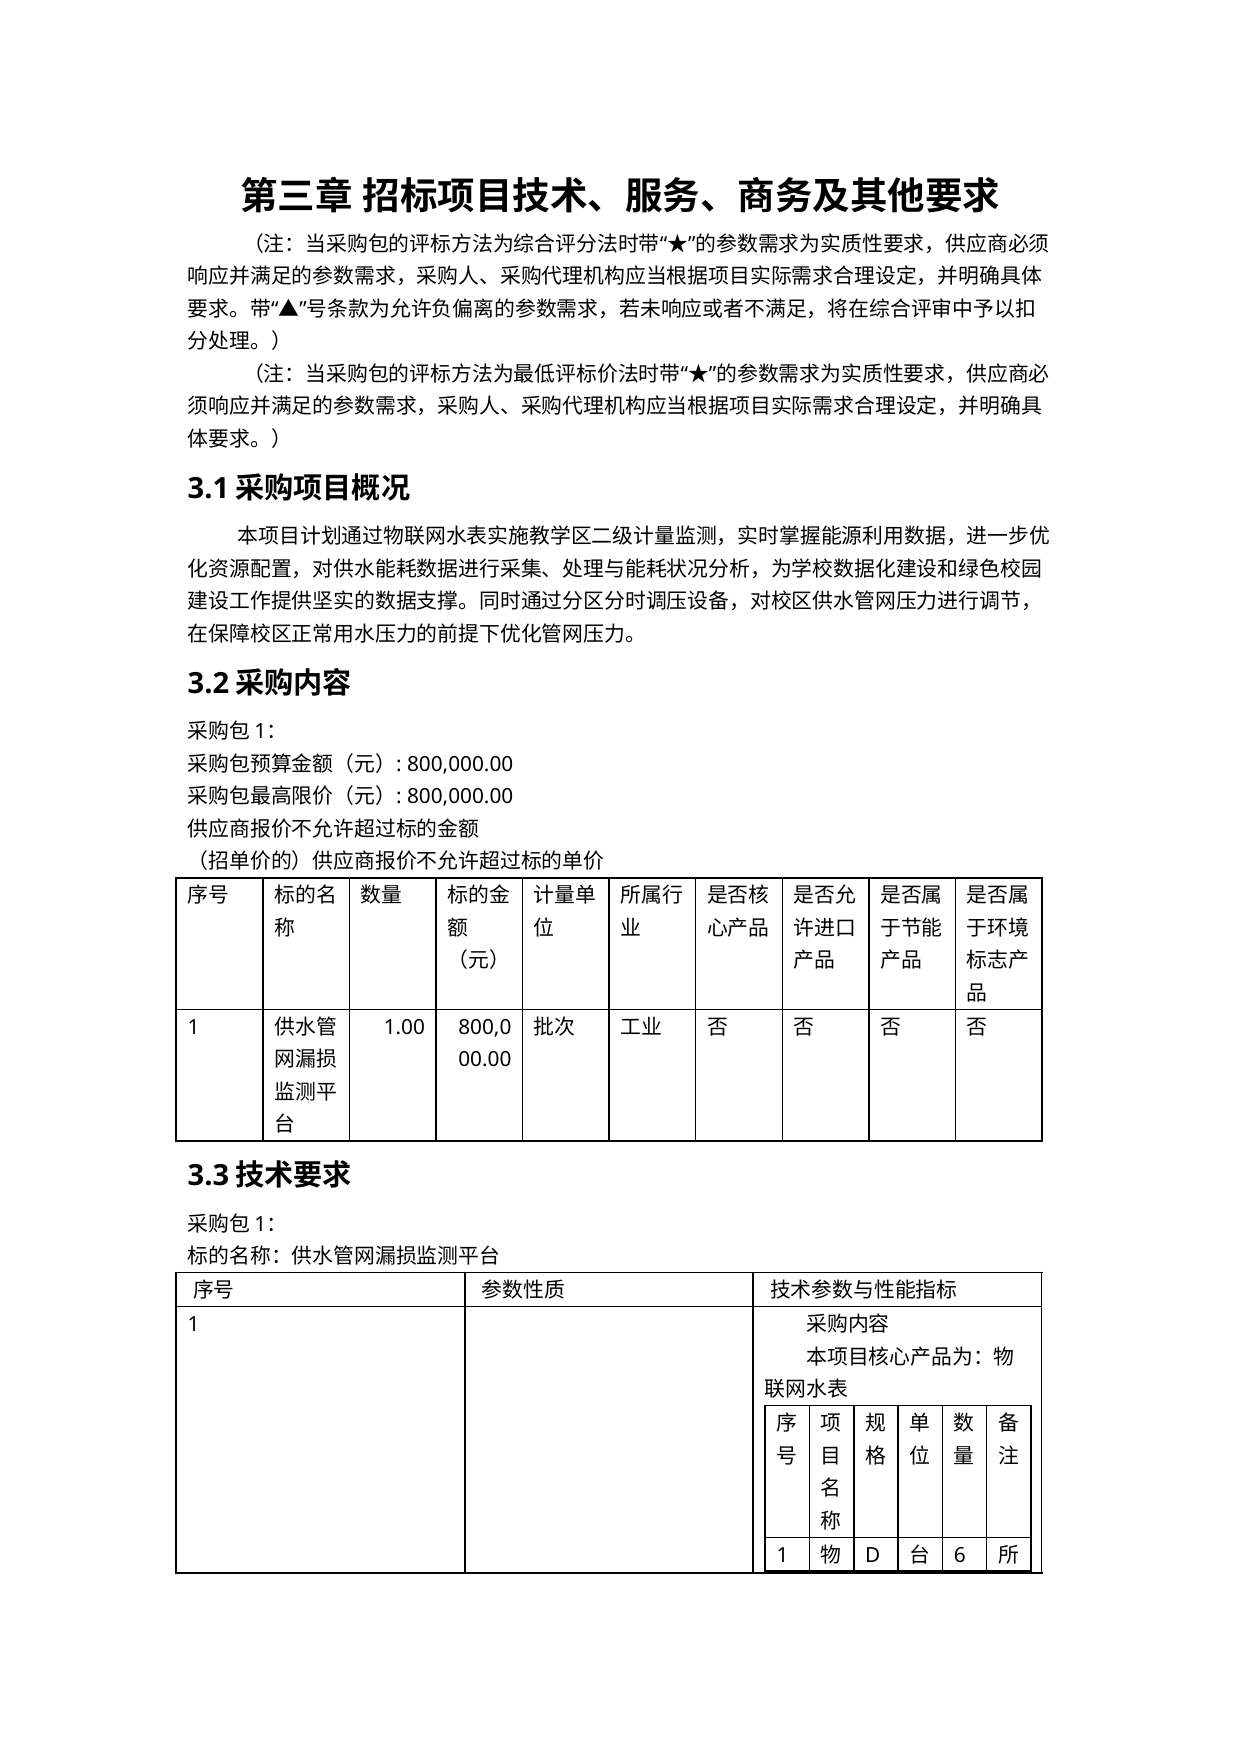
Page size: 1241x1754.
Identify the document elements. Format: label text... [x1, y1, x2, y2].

table_header 序号 [177, 1273, 464, 1306]
table_header 标的金额 （元） [437, 879, 522, 1008]
table_cell 800,000.00 [437, 1010, 522, 1140]
text 第三章 招标项目技术、服务、商务及其他要求 [187, 162, 1053, 227]
table_header 是否核心产品 [696, 879, 782, 1008]
table_cell 否 [783, 1010, 868, 1140]
table_header 所属行业 [610, 879, 695, 1008]
text （注：当采购包的评标方法为综合评分法时带“★”的参数需求为实质性要求，供应商必须响应并满足的参数需求，采购人、采购代理机构应当根据项目实际需求合理设定，并明确具体要求。带“▲”号条款为允许负偏离的参数需求，若未响应或者不满足，将在综合评审中予以扣分处理。） [187, 227, 1053, 357]
table_cell 1.00 [350, 1010, 435, 1140]
text 本项目计划通过物联网水表实施教学区二级计量监测，实时掌握能源利用数据，进一步优化资源配置，对供水能耗数据进行采集、处理与能耗状况分析，为学校数据化建设和绿色校园建设工作提供坚实的数据支撑。同时通过分区分时调压设备，对校区供水管网压力进行调节，在保障校区正常用水压力的前提下优化管网压力。 [187, 519, 1053, 649]
table_cell 供水管网漏损监测平台 [264, 1010, 349, 1140]
text 采购包最高限价（元）: 800,000.00 [187, 779, 1053, 812]
table_cell 批次 [523, 1010, 608, 1140]
text 采购包预算金额（元）: 800,000.00 [187, 747, 1053, 779]
table_header 是否属于环境标志产品 [956, 879, 1041, 1008]
table_header 计量单位 [523, 879, 608, 1008]
text 3.1采购项目概况 [187, 454, 1053, 519]
table_cell 否 [696, 1010, 782, 1140]
table_header 是否允许进口产品 [783, 879, 868, 1008]
table_header 参数性质 [466, 1273, 752, 1306]
table_cell 1 [177, 1307, 464, 1572]
table_cell 否 [956, 1010, 1041, 1140]
table_header 数量 [350, 879, 435, 1008]
table_header 技术参数与性能指标 [754, 1273, 1041, 1306]
table_header 是否属于节能产品 [870, 879, 955, 1008]
table_cell [466, 1307, 752, 1572]
text 3.3技术要求 [187, 1142, 1053, 1207]
text 采购包1： [187, 1207, 1053, 1239]
text 3.2采购内容 [187, 649, 1053, 714]
text 采购包1： [187, 714, 1053, 747]
text （招单价的）供应商报价不允许超过标的单价 [187, 844, 1053, 877]
text （注：当采购包的评标方法为最低评标价法时带“★”的参数需求为实质性要求，供应商必须响应并满足的参数需求，采购人、采购代理机构应当根据项目实际需求合理设定，并明确具体要求。） [187, 357, 1053, 454]
text 标的名称：供水管网漏损监测平台 [187, 1239, 1053, 1272]
table_cell 否 [870, 1010, 955, 1140]
table_header 序号 [177, 879, 262, 1008]
table_cell 1 [177, 1010, 262, 1140]
text 供应商报价不允许超过标的金额 [187, 812, 1053, 844]
table_header 标的名称 [264, 879, 349, 1008]
table_cell 工业 [610, 1010, 695, 1140]
